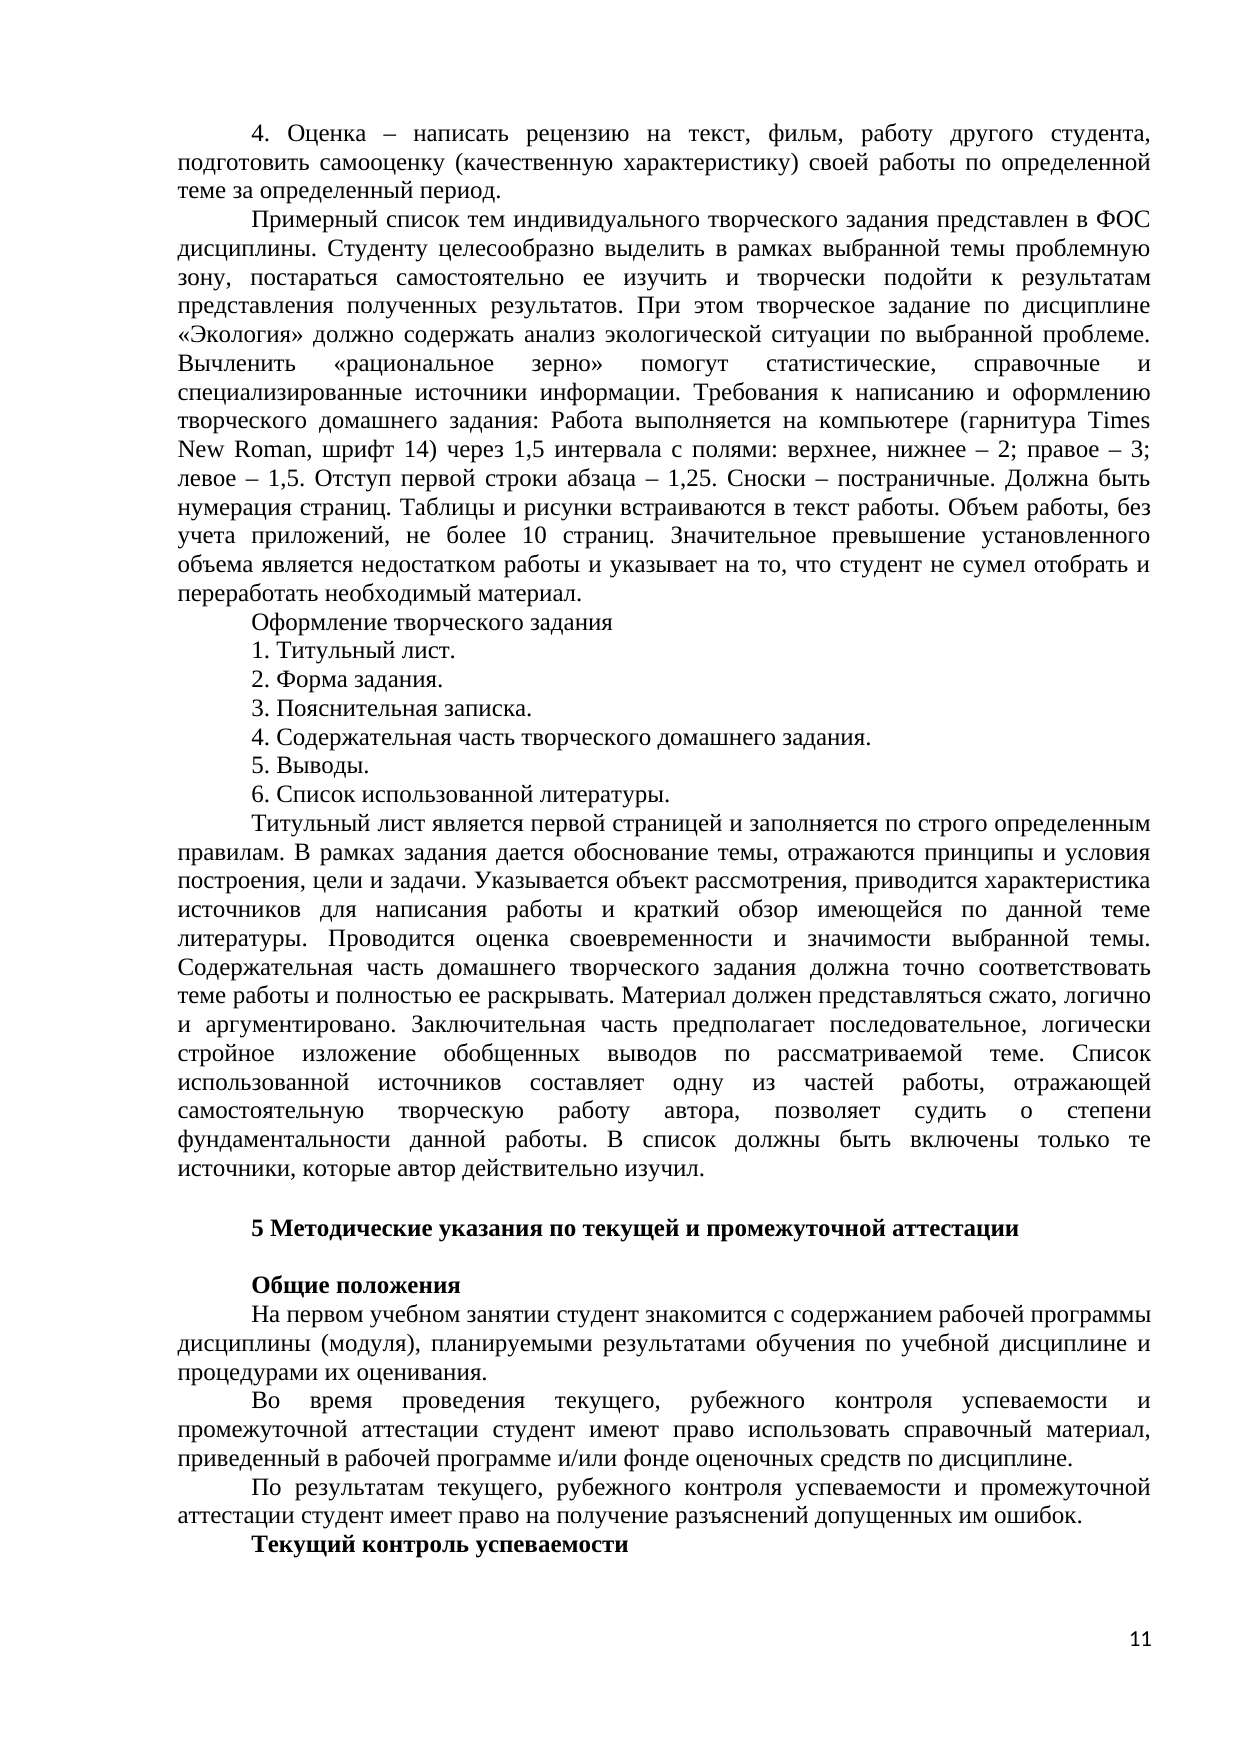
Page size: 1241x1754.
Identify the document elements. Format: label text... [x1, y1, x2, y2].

text 3. Пояснительная записка. [177, 693, 1152, 722]
text 4. Оценка – написать рецензию на текст, фильм, работу другого студента, подготовить самооценку (качественную характеристику) своей работы по определенной теме за определенный период. [177, 118, 1152, 204]
text 5. Выводы. [177, 751, 1152, 779]
text Оформление творческого задания [177, 607, 1152, 636]
text На первом учебном занятии студент знакомится с содержанием рабочей программы дисциплины (модуля), планируемыми результатами обучения по учебной дисциплине и процедурами их оценивания. [177, 1299, 1152, 1385]
text Титульный лист является первой страницей и заполняется по строго определенным правилам. В рамках задания дается обоснование темы, отражаются принципы и условия построения, цели и задачи. Указывается объект рассмотрения, приводится характеристика источников для написания работы и краткий обзор имеющейся по данной теме литературы. Проводится оценка своевременности и значимости выбранной темы. Содержательная часть домашнего творческого задания должна точно соответствовать теме работы и полностью ее раскрывать. Материал должен представляться сжато, логично и аргументировано. Заключительная часть предполагает последовательное, логически стройное изложение обобщенных выводов по рассматриваемой теме. Список использованной источников составляет одну из частей работы, отражающей самостоятельную творческую работу автора, позволяет судить о степени фундаментальности данной работы. В список должны быть включены только те источники, которые автор действительно изучил. [177, 808, 1152, 1182]
text Примерный список тем индивидуального творческого задания представлен в ФОС дисциплины. Студенту целесообразно выделить в рамках выбранной темы проблемную зону, постараться самостоятельно ее изучить и творчески подойти к результатам представления полученных результатов. При этом творческое задание по дисциплине «Экология» должно содержать анализ экологической ситуации по выбранной проблеме. Вычленить «рациональное зерно» помогут статистические, справочные и специализированные источники информации. Требования к написанию и оформлению творческого домашнего задания: Работа выполняется на компьютере (гарнитура Times New Roman, шрифт 14) через 1,5 интервала с полями: верхнее, нижнее – 2; правое – 3; левое – 1,5. Отступ первой строки абзаца – 1,25. Сноски – постраничные. Должна быть нумерация страниц. Таблицы и рисунки встраиваются в текст работы. Объем работы, без учета приложений, не более 10 страниц. Значительное превышение установленного объема является недостатком работы и указывает на то, что студент не сумел отобрать и переработать необходимый материал. [177, 204, 1152, 607]
text Общие положения [177, 1270, 1152, 1299]
text 2. Форма задания. [177, 664, 1152, 693]
text 6. Список использованной литературы. [177, 779, 1152, 808]
text 1. Титульный лист. [177, 636, 1152, 664]
text По результатам текущего, рубежного контроля успеваемости и промежуточной аттестации студент имеет право на получение разъяснений допущенных им ошибок. [177, 1472, 1152, 1529]
text Текущий контроль успеваемости [177, 1529, 1152, 1558]
text 4. Содержательная часть творческого домашнего задания. [177, 722, 1152, 751]
text Во время проведения текущего, рубежного контроля успеваемости и промежуточной аттестации студент имеют право использовать справочный материал, приведенный в рабочей программе и/или фонде оценочных средств по дисциплине. [177, 1385, 1152, 1472]
text 5 Методические указания по текущей и промежуточной аттестации [177, 1213, 1152, 1242]
